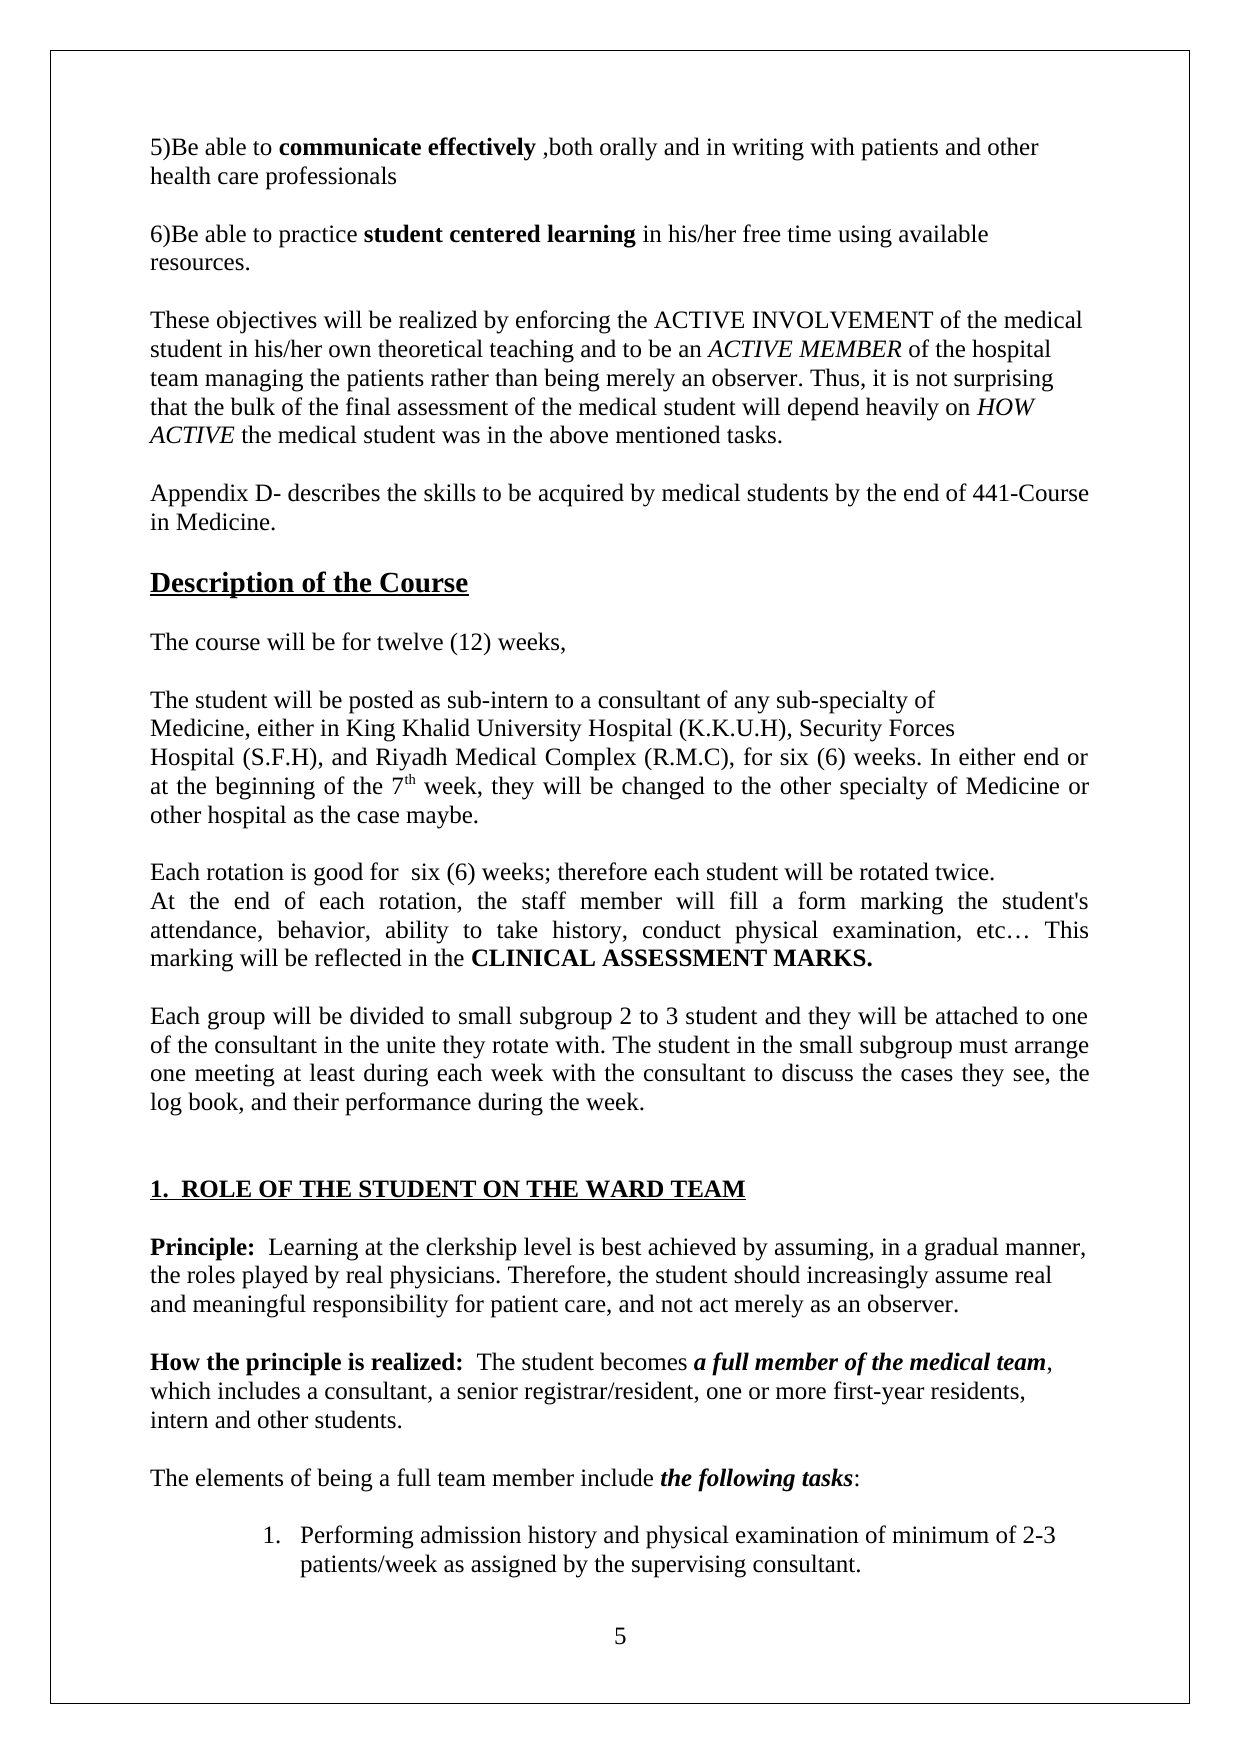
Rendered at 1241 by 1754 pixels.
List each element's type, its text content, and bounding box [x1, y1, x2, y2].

text 6)Be able to practice student centered learning in his/her free time using available resources. [150, 219, 1090, 276]
text Medicine, either in (K.K.U.H), Security Forces [150, 713, 1090, 742]
text 1. ROLE OF THE STUDENT ON THE WARD TEAM [150, 1174, 1090, 1203]
text Appendix D- describes the skills to be acquired by medical students by the end of 441-Course in Medicine. [150, 478, 1090, 536]
text Description of the Course [150, 565, 1090, 598]
list Performing admission history and physical examination of minimum of 2-3 patients/week as assigned by the supervising consultant. [262, 1521, 1090, 1578]
text Each group will be divided to small subgroup 2 to 3 student and they will be attached to one of the consultant in the unite they rotate with. The student in the small subgroup must arrange one meeting at least during each week with the consultant to discuss the cases they see, the log book, and their performance during the week. [150, 1001, 1090, 1116]
text 5)Be able to communicate effectively ,both orally and in writing with patients and other health care professionals [150, 132, 1090, 190]
text At the end of each rotation, the staff member will fill a form marking the student's attendance, behavior, ability to take history, conduct physical examination, etc… This marking will be reflected in the CLINICAL ASSESSMENT MARKS. [150, 886, 1090, 972]
text The course will be for twelve (12) weeks, [150, 627, 1090, 656]
text Principle: Learning at the clerkship level is best achieved by assuming, in a gradual manner, the roles played by real physicians. Therefore, the student should increasingly assume real and meaningful responsibility for patient care, and not act merely as an observer. [150, 1232, 1090, 1318]
text These objectives will be realized by enforcing the ACTIVE INVOLVEMENT of the medical student in his/her own theoretical teaching and to be an ACTIVE MEMBER of the hospital team managing the patients rather than being merely an observer. Thus, it is not surprising that the bulk of the final assessment of the medical student will depend heavily on HOW ACTIVE the medical student was in the above mentioned tasks. [150, 305, 1090, 449]
text How the principle is realized: The student becomes a full member of the medical team, which includes a consultant, a senior registrar/resident, one or more first-year residents, intern and other students. [150, 1347, 1090, 1433]
text The elements of being a full team member include the following tasks: [150, 1463, 1090, 1491]
text The student will be posted as sub-intern to a consultant of any sub-specialty of [150, 685, 1090, 713]
text Each rotation is good for six (6) weeks; therefore each student will be rotated twice. [150, 857, 1090, 886]
text Hospital (S.F.H), and Medical Complex (R.M.C), for six (6) weeks. In either end or at the beginning of the 7th week, they will be changed to the other specialty of Medicine or other hospital as the case maybe. [150, 742, 1090, 828]
